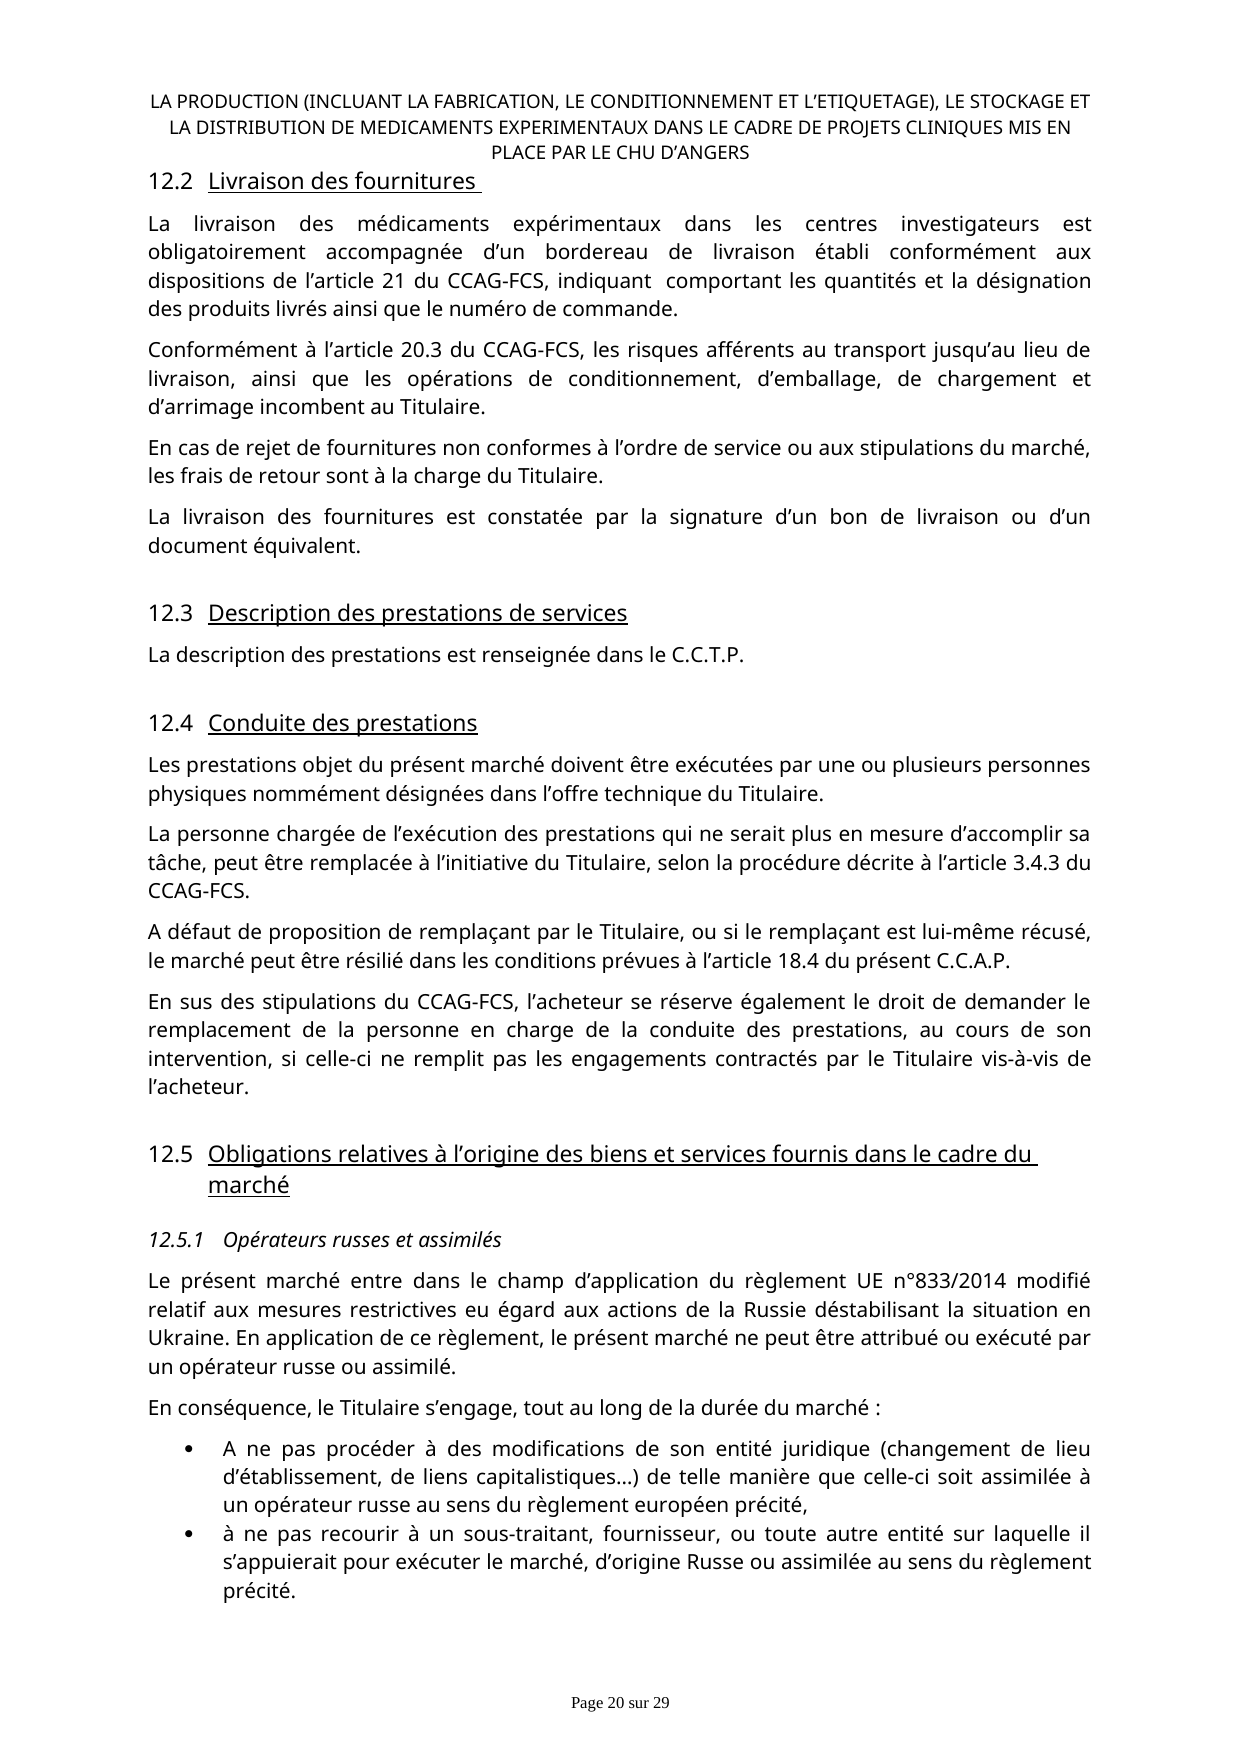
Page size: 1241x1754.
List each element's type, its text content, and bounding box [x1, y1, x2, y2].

text La livraison des médicaments expérimentaux dans les centres investigateurs est obligatoirement accompagnée d’un bordereau de livraison établi conformément aux dispositions de l’article 21 du CCAG-FCS, indiquant comportant les quantités et la désignation des produits livrés ainsi que le numéro de commande. [148, 209, 1093, 323]
text Conformément à l’article 20.3 du CCAG-FCS, les risques afférents au transport jusqu’au lieu de livraison, ainsi que les opérations de conditionnement, d’emballage, de chargement et d’arrimage incombent au Titulaire. [148, 335, 1093, 421]
text Le présent marché entre dans le champ d’application du règlement UE n°833/2014 modifié relatif aux mesures restrictives eu égard aux actions de la Russie déstabilisant la situation en Ukraine. En application de ce règlement, le présent marché ne peut être attribué ou exécuté par un opérateur russe ou assimilé. [148, 1266, 1093, 1380]
subtitle Opérateurs russes et assimilés [148, 1226, 1093, 1254]
text La livraison des fournitures est constatée par la signature d’un bon de livraison ou d’un document équivalent. [148, 502, 1093, 559]
subtitle Livraison des fournitures [148, 165, 1093, 196]
text En conséquence, le Titulaire s’engage, tout au long de la durée du marché : [148, 1393, 1093, 1421]
subtitle Description des prestations de services [148, 597, 1093, 628]
text A défaut de proposition de remplaçant par le Titulaire, ou si le remplaçant est lui-même récusé, le marché peut être résilié dans les conditions prévues à l’article 19.4 du présent C.C.A.P. [148, 917, 1093, 974]
text En cas de rejet de fournitures non conformes à l’ordre de service ou aux stipulations du marché, les frais de retour sont à la charge du Titulaire. [148, 433, 1093, 490]
subtitle Obligations relatives à l’origine des biens et services fournis dans le cadre du marché [148, 1138, 1093, 1201]
text En sus des stipulations du CCAG-FCS, l’acheteur se réserve également le droit de demander le remplacement de la personne en charge de la conduite des prestations, au cours de son intervention, si celle-ci ne remplit pas les engagements contractés par le Titulaire vis-à-vis de l’acheteur. [148, 987, 1093, 1101]
text La description des prestations est renseignée dans le C.C.T.P. [148, 641, 1093, 669]
list A ne pas procéder à des modifications de son entité juridique (changement de lieu d’établissement, de liens capitalistiques…) de telle manière que celle-ci soit assimilée à un opérateur russe au sens du règlement européen précité, [185, 1434, 1093, 1519]
text Les prestations objet du présent marché doivent être exécutées par une ou plusieurs personnes physiques nommément désignées dans l’offre technique du Titulaire. [148, 750, 1093, 807]
subtitle Conduite des prestations [148, 706, 1093, 738]
list à ne pas recourir à un sous-traitant, fournisseur, ou toute autre entité sur laquelle il s’appuierait pour exécuter le marché, d’origine Russe ou assimilée au sens du règlement précité. [185, 1519, 1093, 1604]
text La personne chargée de l’exécution des prestations qui ne serait plus en mesure d’accomplir sa tâche, peut être remplacée à l’initiative du Titulaire, selon la procédure décrite à l’article 3.4.3 du CCAG-FCS. [148, 819, 1093, 905]
